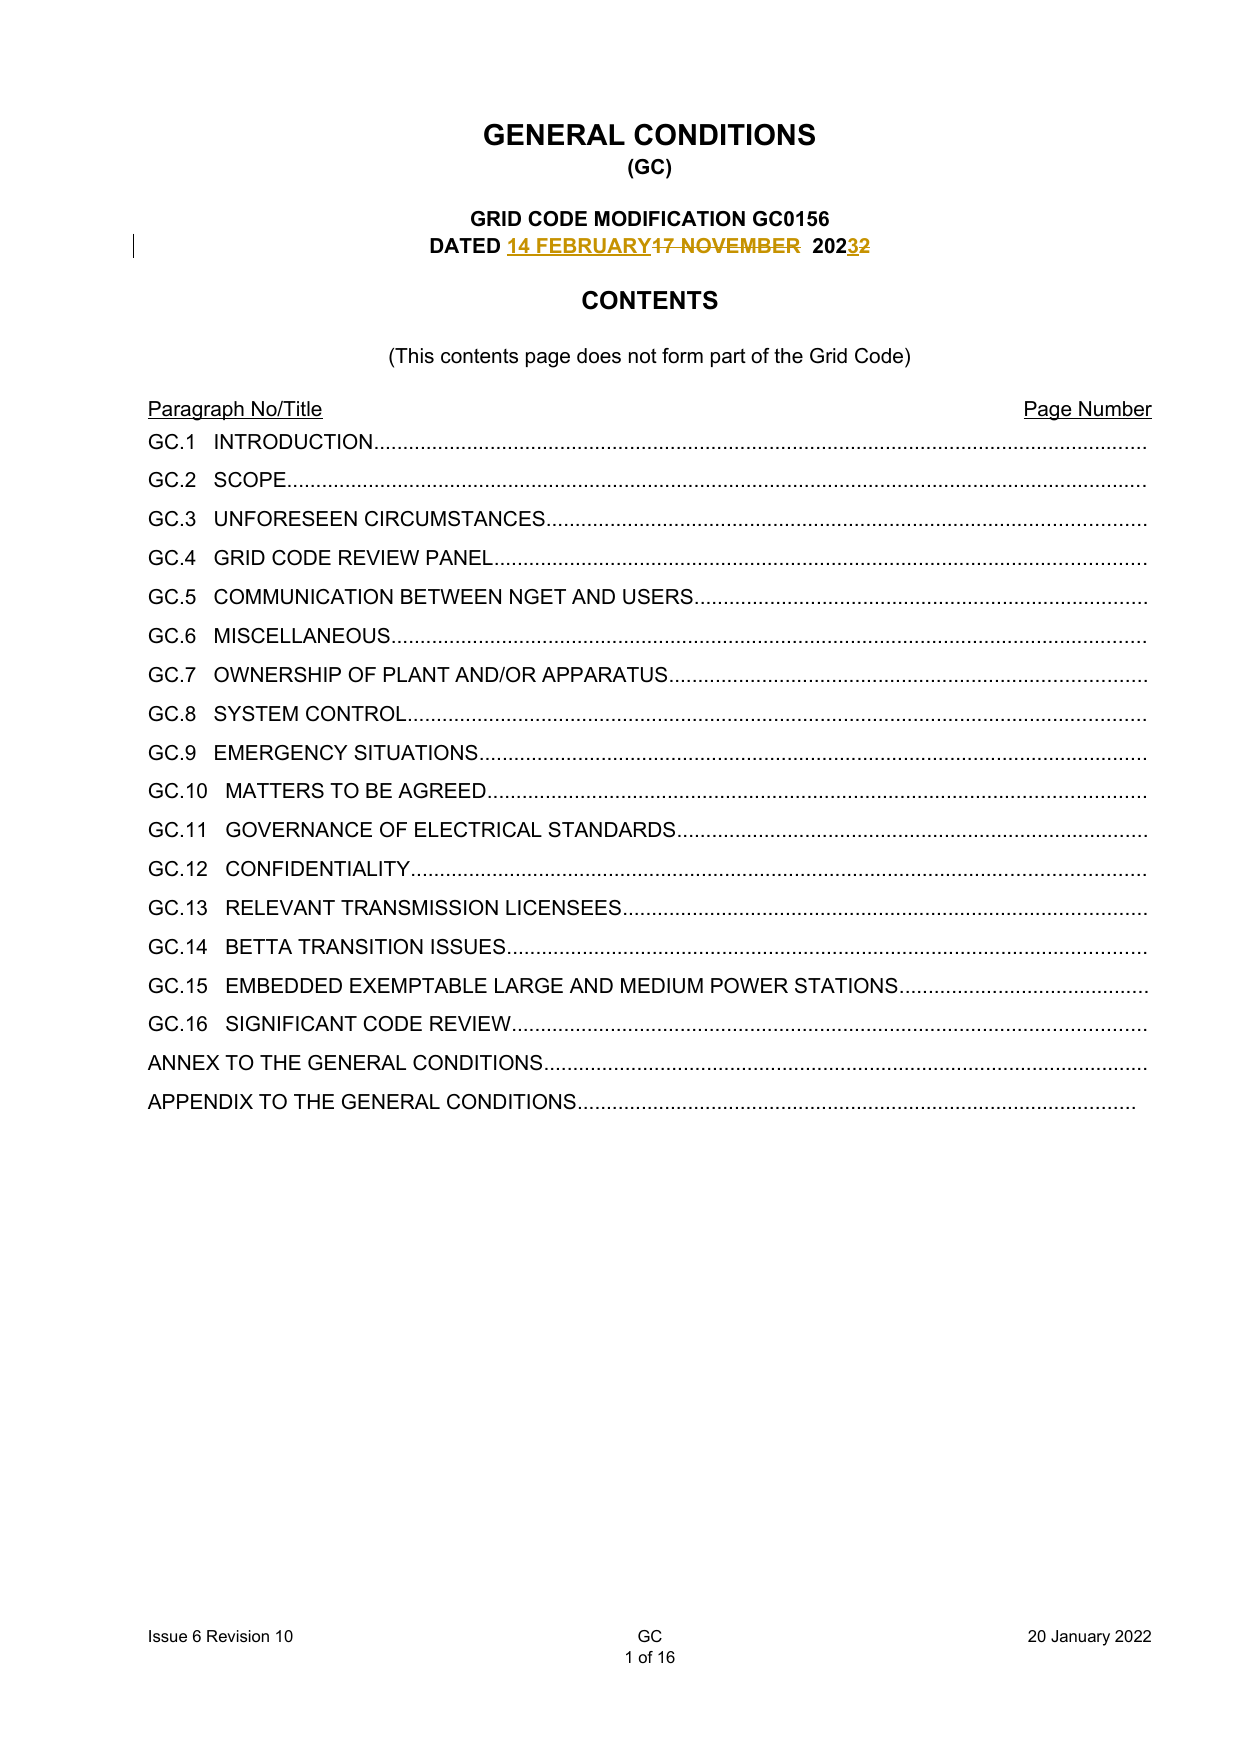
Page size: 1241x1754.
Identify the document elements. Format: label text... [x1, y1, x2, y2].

text GC.16 SIGNIFICANT CODE REVIEW 7 [148, 1012, 1092, 1036]
text GC.8 SYSTEM CONTROL 4 [148, 701, 1092, 725]
text (This contents page does not form part of the Grid Code) [148, 344, 1152, 368]
text GC.6 MISCELLANEOUS 3 [148, 624, 1092, 648]
text GC.9 EMERGENCY SITUATIONS 4 [148, 740, 1092, 764]
text GC.10 MATTERS TO BE AGREED 4 [148, 779, 1092, 803]
text ANNEX TO THE GENERAL CONDITIONS 8 [148, 1051, 1092, 1075]
text DATED 202 [148, 233, 1152, 257]
text GC.4 GRID CODE REVIEW PANEL 2 [148, 546, 1092, 570]
text CONTENTS [148, 286, 1152, 315]
text GC.1 INTRODUCTION 2 [148, 429, 1092, 453]
text GC.15 EMBEDDED EXEMPTABLE LARGE AND MEDIUM POWER STATIONS 6 [148, 973, 1092, 997]
text GC.3 UNFORESEEN CIRCUMSTANCES 2 [148, 507, 1092, 531]
text GC.13 RELEVANT TRANSMISSION LICENSEES 6 [148, 896, 1092, 920]
text GC.12 CONFIDENTIALITY 5 [148, 857, 1092, 881]
text GC.11 GOVERNANCE OF ELECTRICAL STANDARDS 4 [148, 818, 1092, 842]
text GC.5 COMMUNICATION BETWEEN NGET AND USERS 2 [148, 585, 1092, 609]
text (GC) [148, 154, 1152, 178]
text Paragraph No/Title Page Number [148, 397, 1152, 421]
text GC.7 OWNERSHIP OF PLANT AND/OR APPARATUS 4 [148, 663, 1092, 687]
text GC.2 SCOPE 2 [148, 468, 1092, 492]
text GC.14 BETTA TRANSITION ISSUES 6 [148, 934, 1092, 958]
text GRID CODE MODIFICATION GC0156 [148, 207, 1152, 231]
text APPENDIX TO THE GENERAL CONDITIONS 11 [148, 1090, 1092, 1114]
text GENERAL CONDITIONS [148, 118, 1152, 151]
